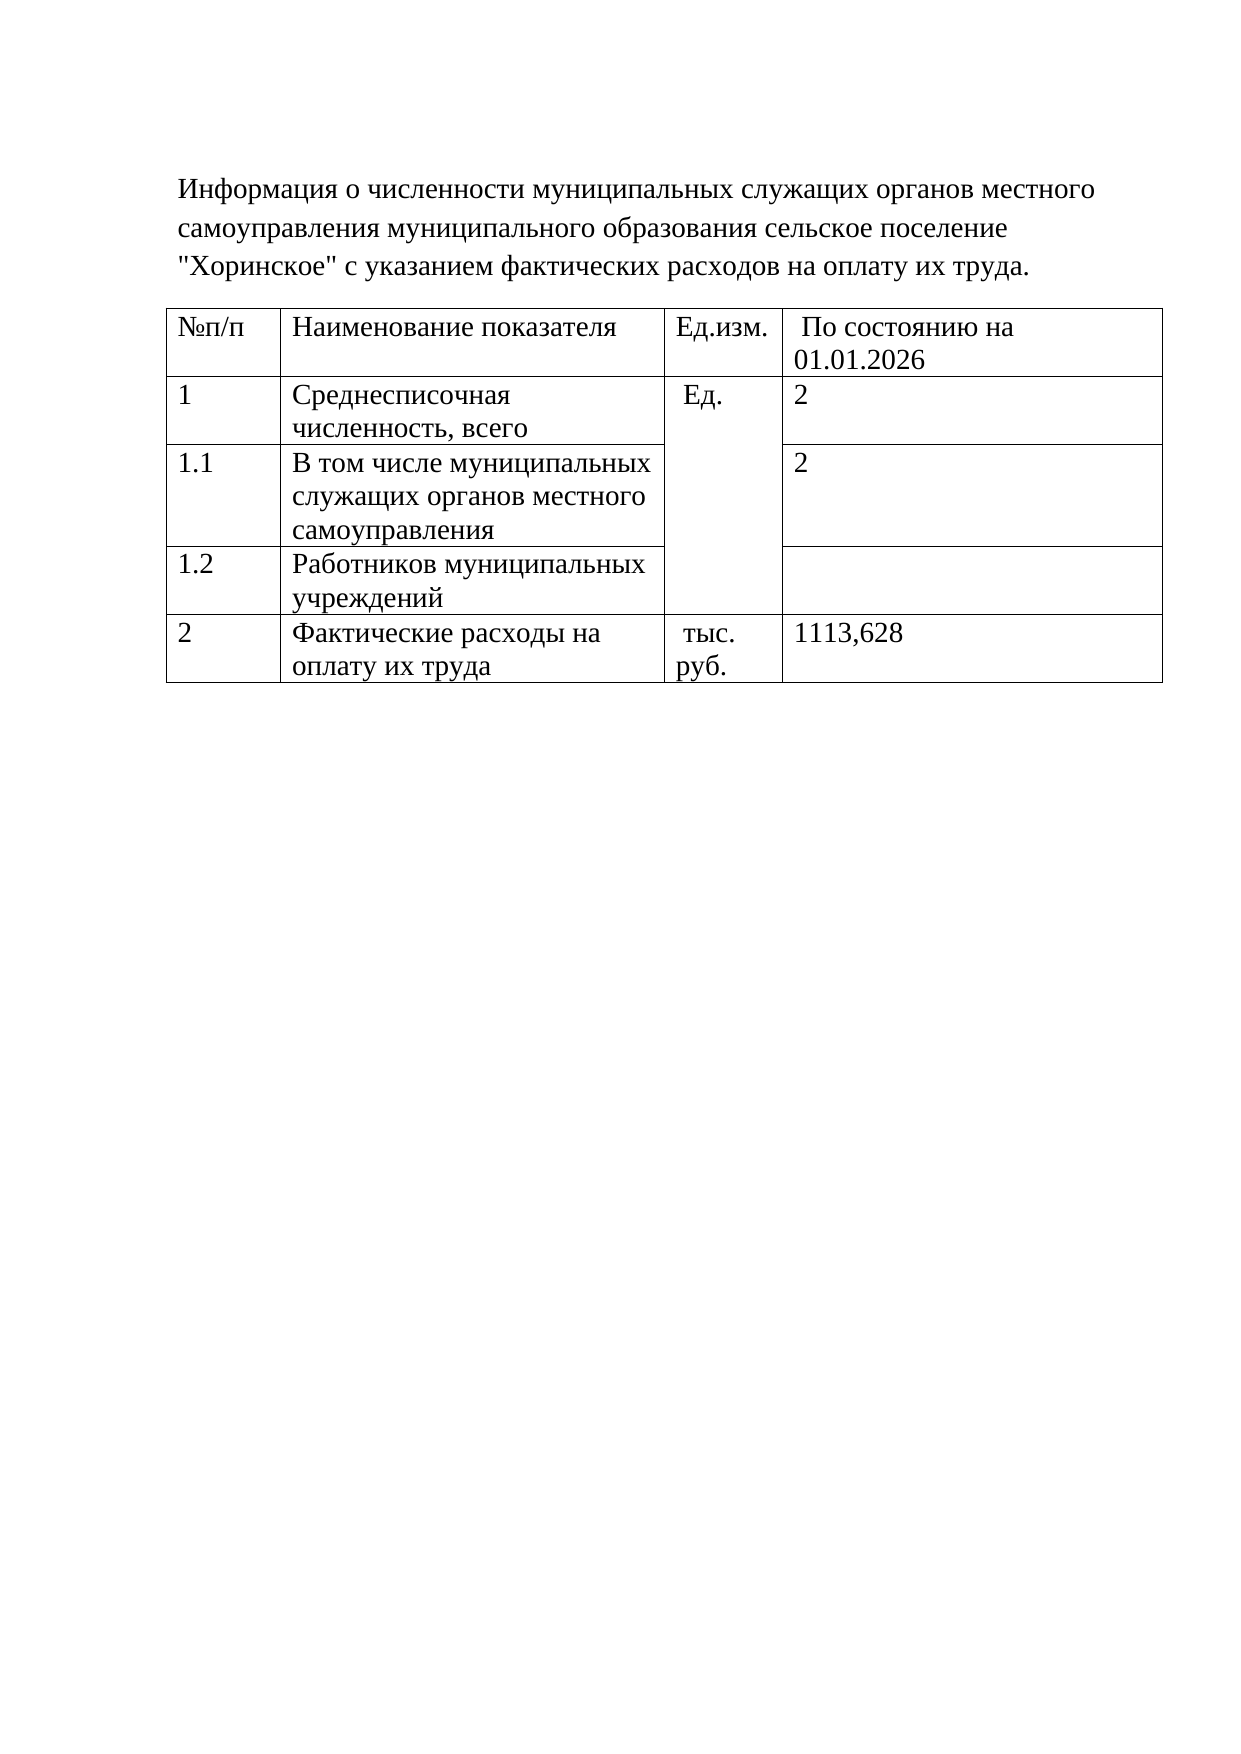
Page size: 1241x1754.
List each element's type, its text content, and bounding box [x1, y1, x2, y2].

table_cell 1.1 [167, 445, 280, 546]
table_cell 2 [783, 377, 1162, 444]
table_cell 1.2 [167, 547, 280, 614]
table_cell 2 [783, 445, 1162, 546]
table_cell тыс. руб. [665, 615, 782, 682]
table_header Ед.изм. [665, 309, 782, 376]
table_cell 2 [167, 615, 280, 682]
text Информация о численности муниципальных служащих органов местного самоуправления муниципального образования сельское поселение "Хоринское" с указанием фактических расходов на оплату их труда. [177, 171, 1152, 282]
table_header По состоянию на 01.01.2026 [783, 309, 1162, 376]
table_cell В том числе муниципальных служащих органов местного самоуправления [281, 445, 664, 546]
table_header Наименование показателя [281, 309, 664, 376]
table_header №п/п [167, 309, 280, 376]
table_cell [783, 547, 1162, 614]
table_cell 1113,628 [783, 615, 1162, 682]
table_cell Ед. [665, 377, 782, 614]
table_cell Среднесписочная численность, всего [281, 377, 664, 444]
table_cell Работников муниципальных учреждений [281, 547, 664, 614]
table_cell 1 [167, 377, 280, 444]
table_cell Фактические расходы на оплату их труда [281, 615, 664, 682]
